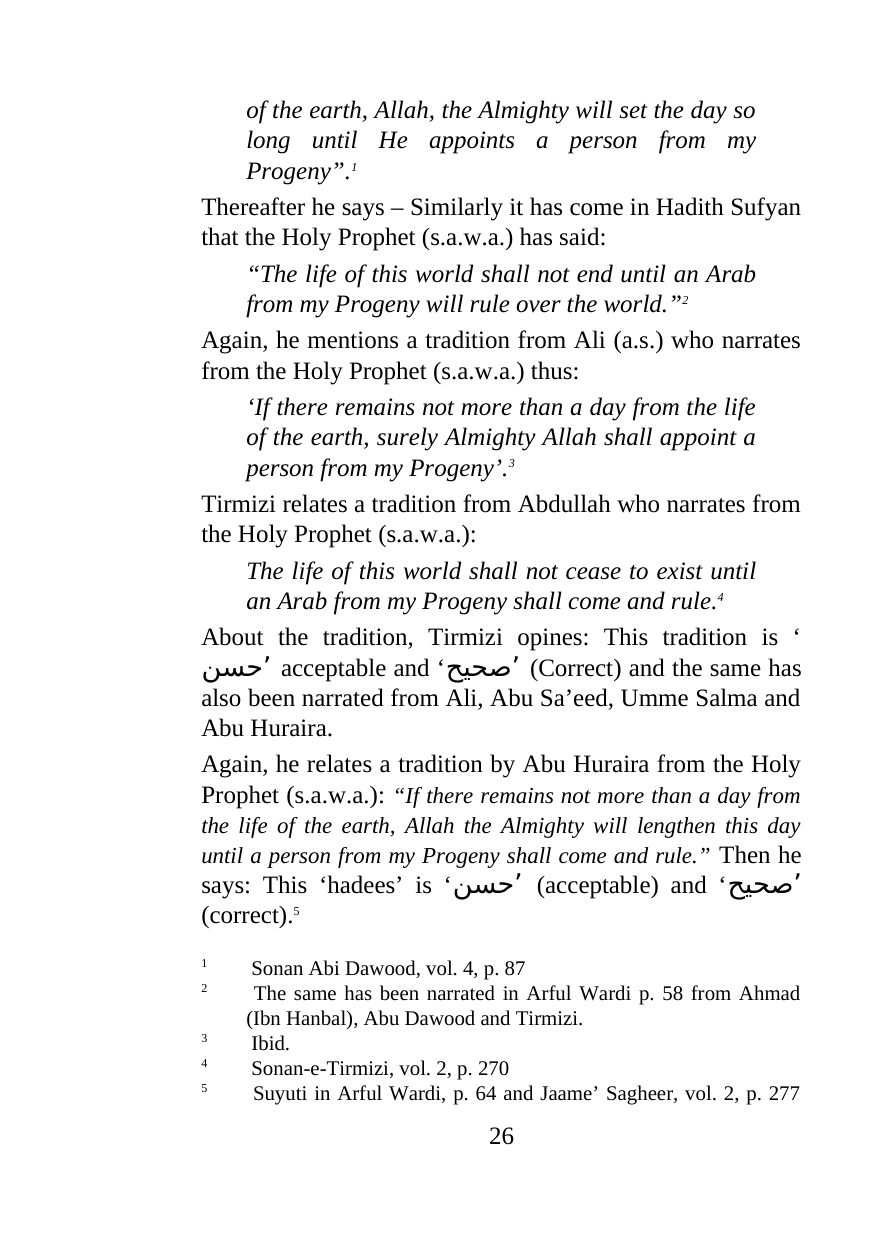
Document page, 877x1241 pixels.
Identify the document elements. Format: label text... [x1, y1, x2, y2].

text “The life of this world shall not end until an Arab from my Progeny will rule over the world.” [246, 258, 757, 318]
text Thereafter he says – Similarly it has come in Hadith Sufyan that the Holy Prophet (s.a.w.a.) has said: [201, 191, 802, 252]
text “If there remains not more than a day from the life of the earth, Allah, the Almighty will set the day so long until He appoints a person from my Progeny”. [246, 94, 757, 185]
text About the tradition, Tirmizi opines: This tradition is ‘حسن’ acceptable and ‘صحيح’ (Correct) and the same has also been narrated from Ali, Abu Sa’eed, Umme Salma and Abu Huraira. [201, 622, 802, 742]
text Tirmizi relates a tradition from Abdullah who narrates from the Holy Prophet (s.a.w.a.): [201, 488, 802, 549]
text Again, he relates a tradition by Abu Huraira from the Holy Prophet (s.a.w.a.): “If there remains not more than a day from the life of the earth, Allah the Almighty will lengthen this day until a person from my Progeny shall come and rule.” Then he says: This ‘hadees’ is ‘حسن’ (acceptable) and ‘صحيح’ (correct). [201, 749, 802, 930]
text ‘If there remains not more than a day from the life of the earth, surely Almighty Allah shall appoint a person from my Progeny’. [246, 391, 757, 482]
text Again, he mentions a tradition from Ali (a.s.) who narrates from the Holy Prophet (s.a.w.a.) thus: [201, 325, 802, 385]
text The life of this world shall not cease to exist until an Arab from my Progeny shall come and rule. [246, 555, 757, 615]
